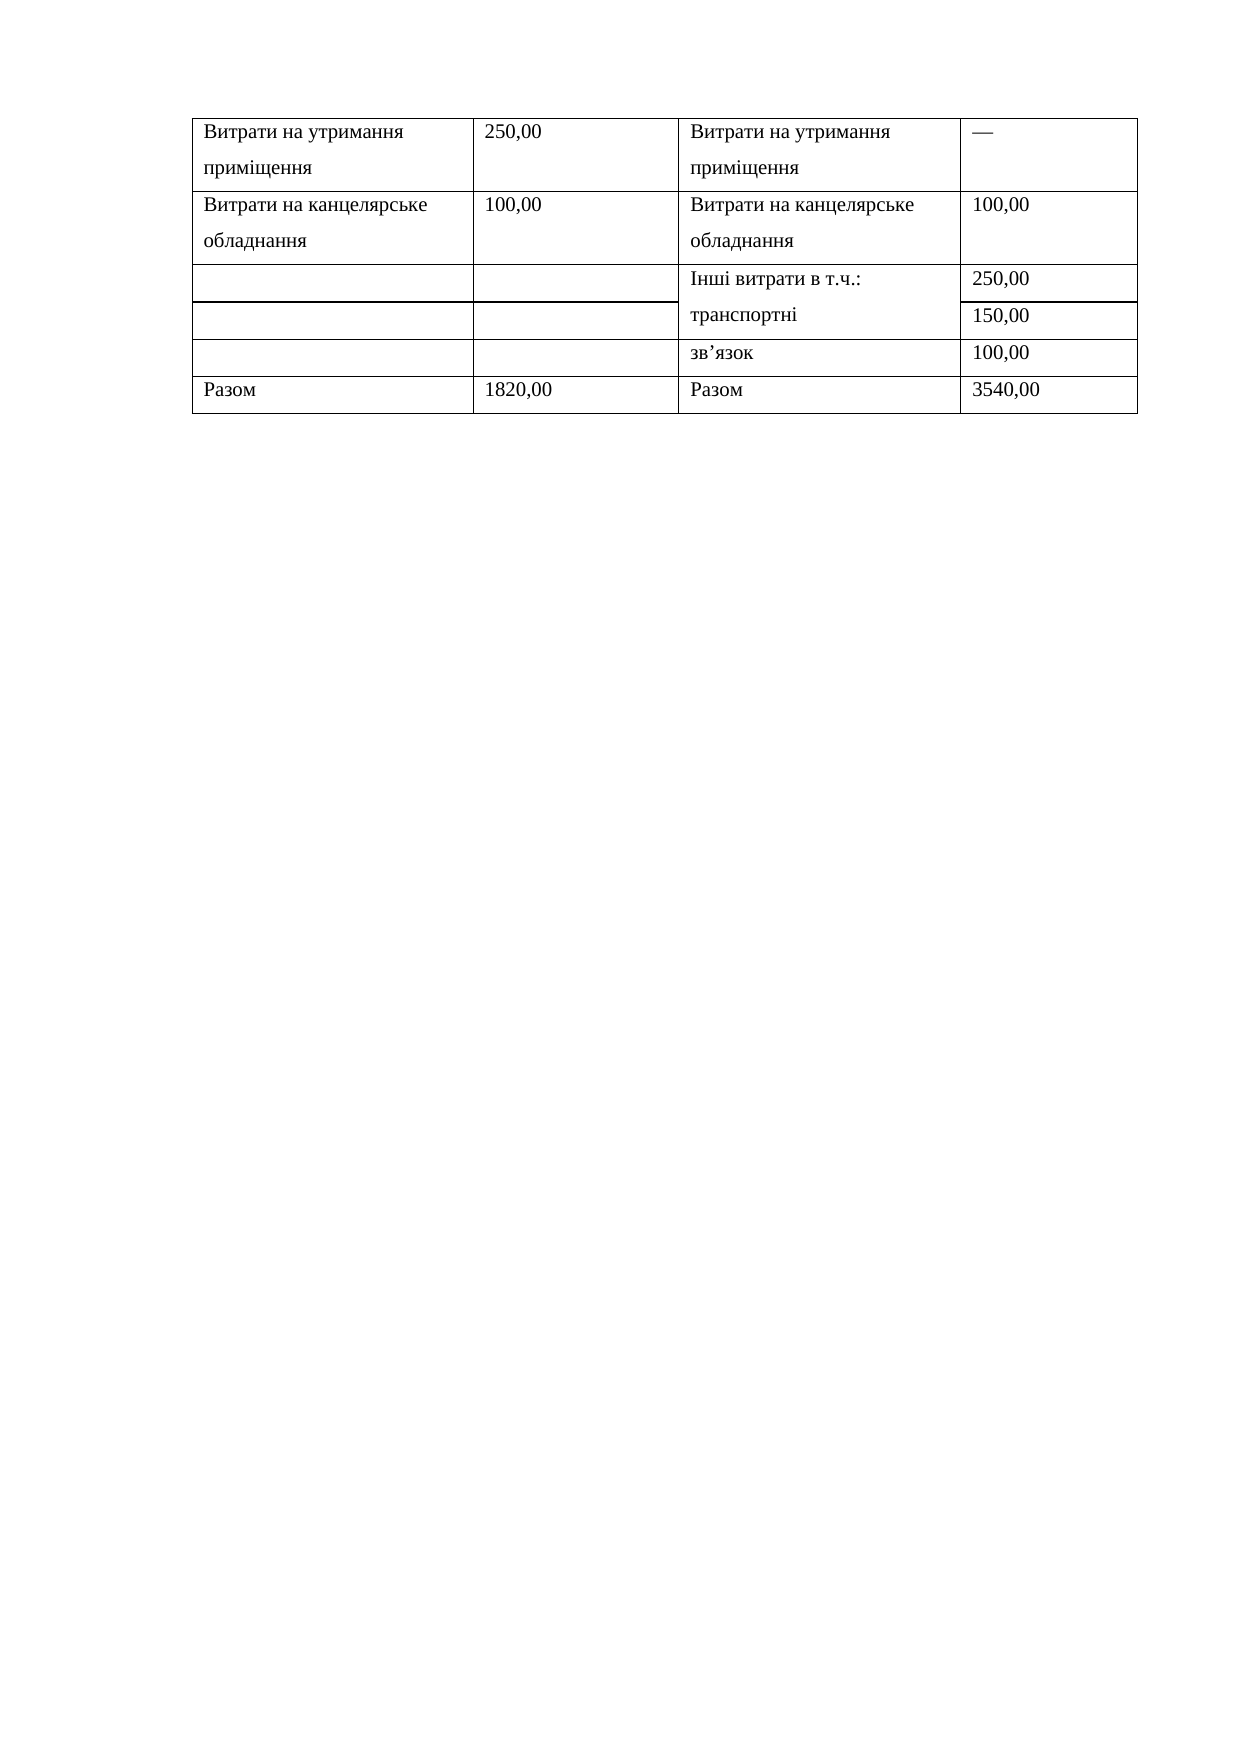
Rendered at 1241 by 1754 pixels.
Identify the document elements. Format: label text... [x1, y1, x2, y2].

table_cell Разом [193, 377, 473, 413]
table_cell [474, 340, 678, 376]
table_cell 100,00 [961, 192, 1137, 264]
table_cell 150,00 [961, 303, 1137, 338]
table_cell [474, 303, 678, 338]
table_cell зв’язок [679, 340, 960, 376]
table_cell — [961, 119, 1137, 191]
table_cell Витрати на утримання приміщення [193, 119, 473, 191]
table_cell 250,00 [961, 265, 1137, 301]
table_cell 3540,00 [961, 377, 1137, 413]
table_cell Витрати на канцелярське обладнання [679, 192, 960, 264]
table_cell [193, 303, 473, 338]
table_cell [474, 265, 678, 301]
table_cell [193, 265, 473, 301]
table_cell Інші витрати в т.ч.: транспортні [679, 265, 960, 338]
table_cell 100,00 [961, 340, 1137, 376]
table_cell Разом [679, 377, 960, 413]
table_cell [193, 340, 473, 376]
table_cell Витрати на канцелярське обладнання [193, 192, 473, 264]
table_cell 100,00 [474, 192, 678, 264]
table_cell 1820,00 [474, 377, 678, 413]
table_cell Витрати на утримання приміщення [679, 119, 960, 191]
table_cell 250,00 [474, 119, 678, 191]
